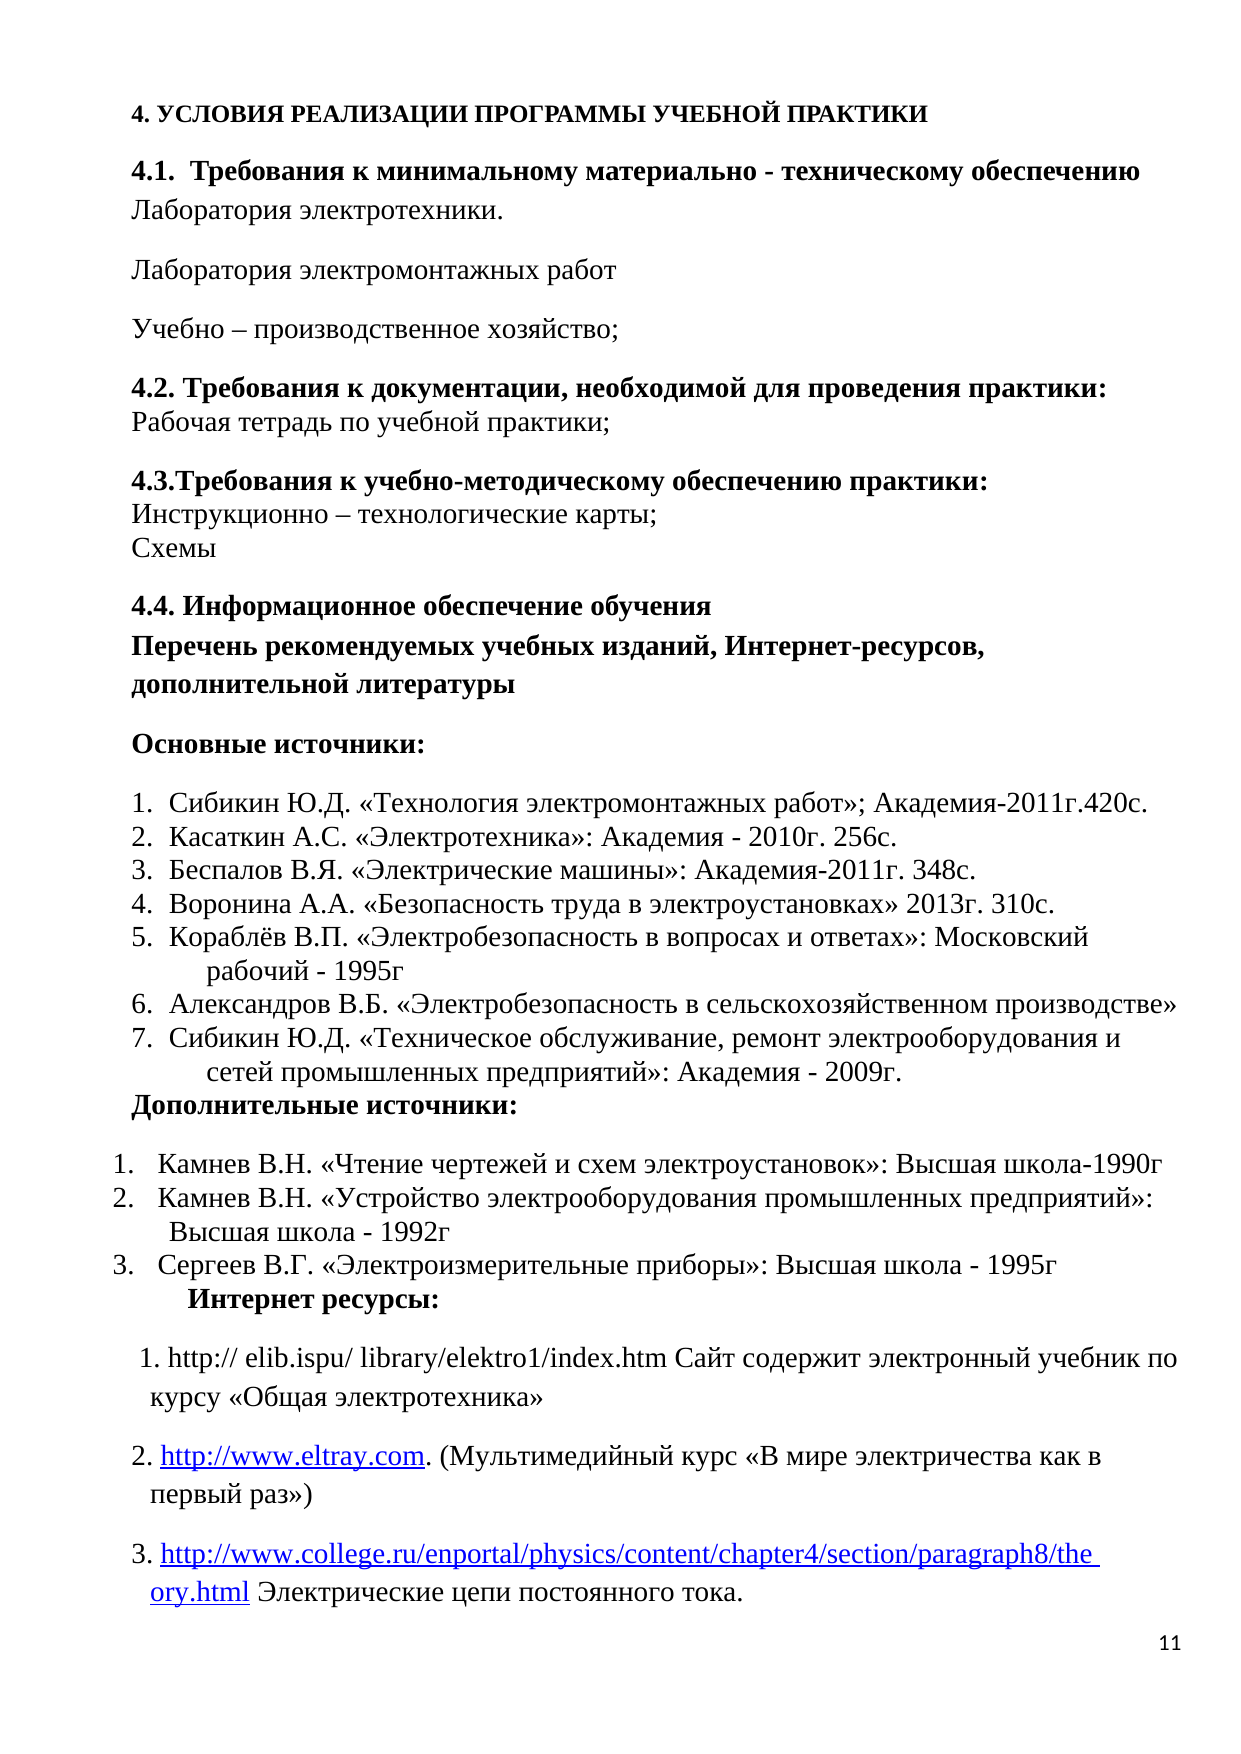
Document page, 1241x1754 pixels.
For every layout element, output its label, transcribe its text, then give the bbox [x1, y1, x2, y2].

text Рабочая тетрадь по учебной практики; [131, 404, 1181, 438]
text Лаборатория электротехники. [131, 192, 1181, 226]
text Перечень рекомендуемых учебных изданий, Интернет-ресурсов, дополнительной литературы [131, 628, 1181, 700]
subtitle 4.4. Информационное обеспечение обучения [131, 588, 1181, 622]
list Касаткин А.С. «Электротехника»: Академия - 2010г. 256с. [131, 819, 1181, 852]
text 4.2. Требования к документации, необходимой для проведения практики: [131, 371, 1181, 404]
text Учебно – производственное хозяйство; [131, 311, 1181, 345]
text Лаборатория электромонтажных работ [131, 252, 1181, 285]
text Инструкционно – технологические карты; [131, 496, 1181, 530]
text 3. http://www.college.ru/enportal/physics/content/chapter4/section/paragraph8/the ory.html Электрические цепи постоянного тока. [131, 1536, 1181, 1608]
text Дополнительные источники: [131, 1087, 1181, 1121]
list Камнев В.Н. «Устройство электрооборудования промышленных предприятий»: Высшая школа - 1992г [112, 1180, 1181, 1247]
text 2. http://www.eltray.com. (Мультимедийный курс «В мире электричества как в первый раз») [131, 1438, 1181, 1510]
text 1. http:// elib.ispu/ library/elektro1/index.htm Сайт содержит электронный учебник по курсу «Общая электротехника» [131, 1340, 1181, 1412]
list Сергеев В.Г. «Электроизмерительные приборы»: Высшая школа - 1995г [112, 1247, 1181, 1281]
list Кораблёв В.П. «Электробезопасность в вопросах и ответах»: Московский рабочий - 1995г [131, 919, 1181, 987]
text 4.3.Требования к учебно-методическому обеспечению практики: [131, 463, 1181, 496]
list Сибикин Ю.Д. «Техническое обслуживание, ремонт электрооборудования и сетей промышленных предприятий»: Академия - 2009г. [131, 1020, 1181, 1087]
list Воронина А.А. «Безопасность труда в электроустановках» 2013г. 310с. [131, 886, 1181, 919]
list Сибикин Ю.Д. «Технология электромонтажных работ»; Академия-2011г.420с. [131, 785, 1181, 819]
text Схемы [131, 530, 1181, 563]
list Беспалов В.Я. «Электрические машины»: Академия-2011г. 348с. [131, 852, 1181, 886]
text Основные источники: [131, 726, 1181, 759]
subtitle 4. условия реализации Программы УЧЕБНОЙ практики [131, 99, 1181, 128]
list Камнев В.Н. «Чтение чертежей и схем электроустановок»: Высшая школа-1990г [112, 1147, 1181, 1180]
subtitle 4.1. Требования к минимальному материально - техническому обеспечению [131, 153, 1181, 186]
list Александров В.Б. «Электробезопасность в сельскохозяйственном производстве» [131, 987, 1181, 1020]
text Интернет ресурсы: [187, 1281, 1181, 1314]
